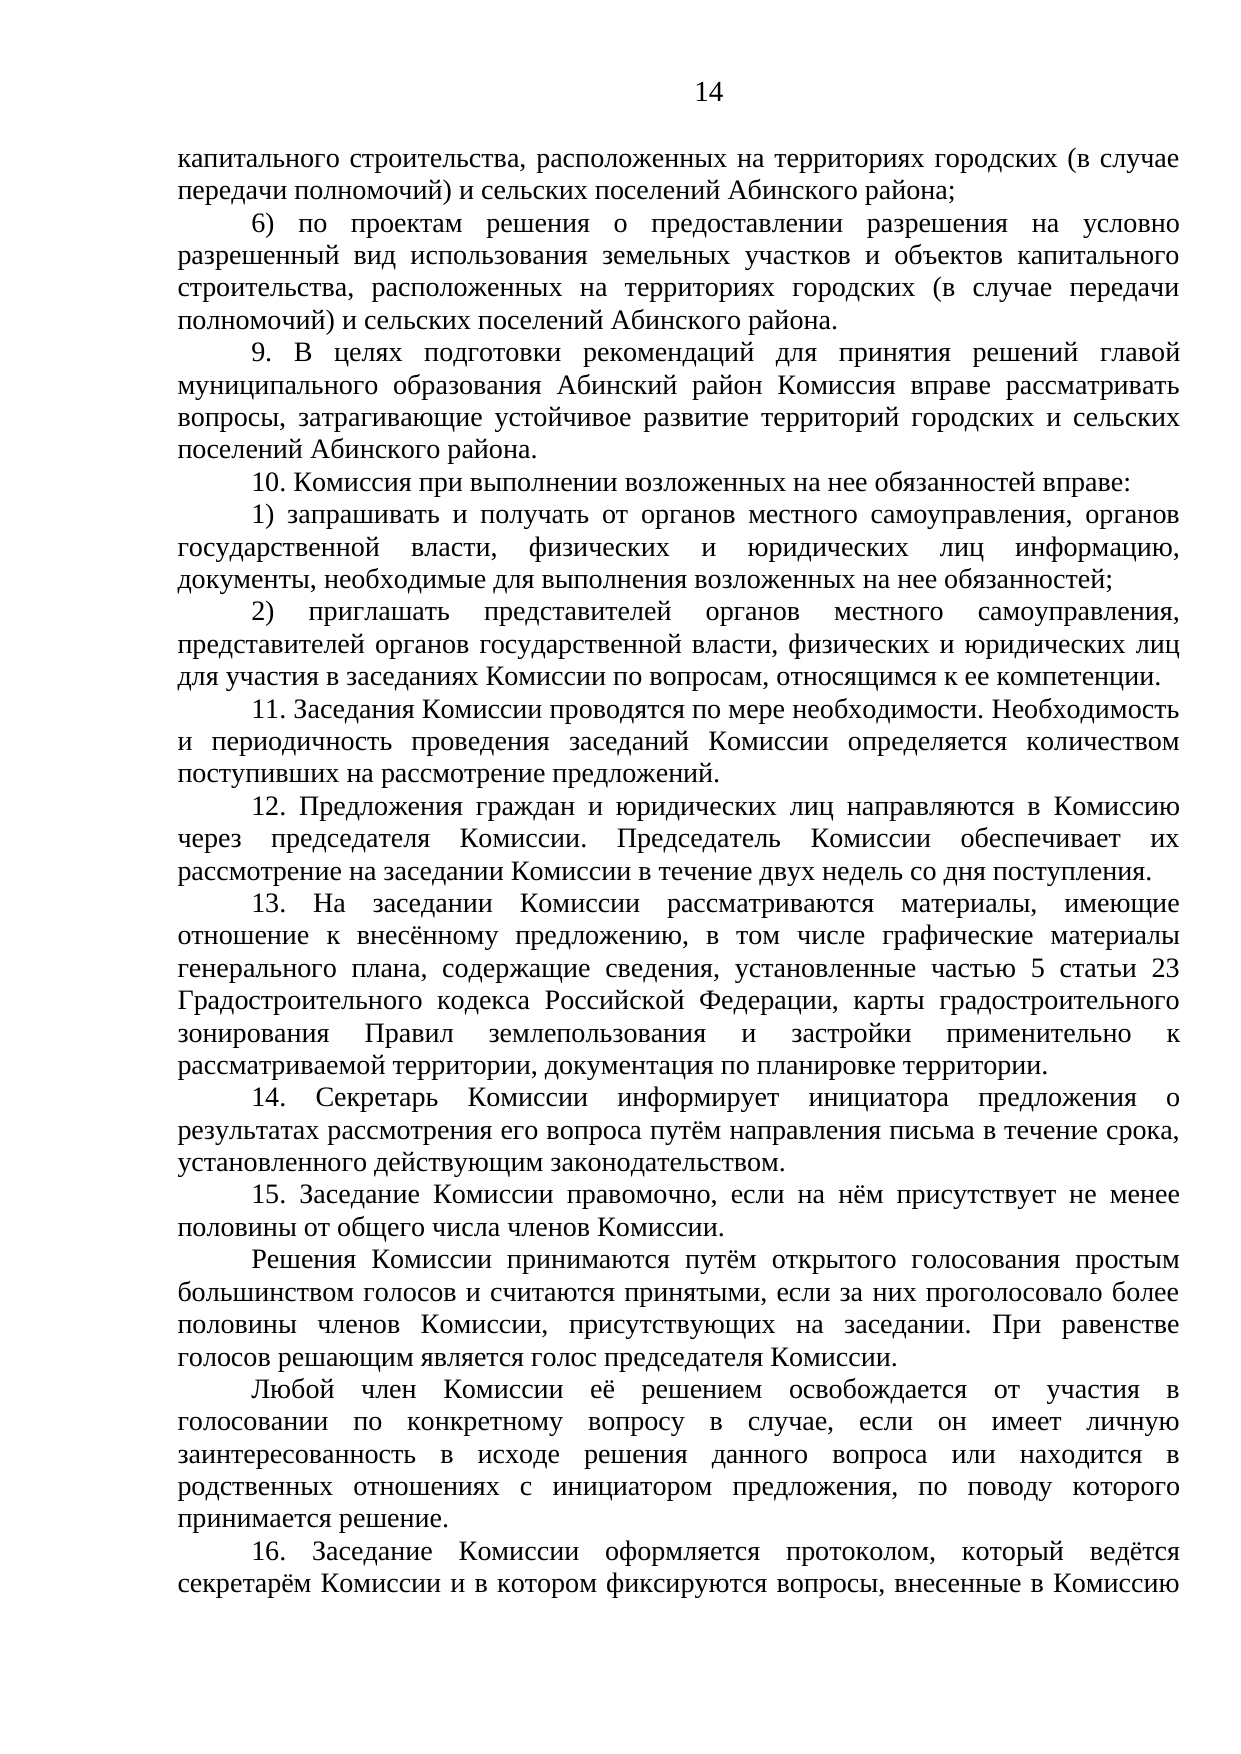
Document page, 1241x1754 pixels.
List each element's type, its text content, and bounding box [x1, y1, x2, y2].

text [177, 1534, 1181, 1599]
text Любой член Комиссии её решением освобождается от участия в голосовании по конкретному вопросу в случае, если он имеет личную заинтересованность в исходе решения данного вопроса или находится в родственных отношениях с инициатором предложения, по поводу которого принимается решение. [177, 1372, 1181, 1534]
text 12. Предложения граждан и юридических лиц направляются в Комиссию через председателя Комиссии. Председатель Комиссии обеспечивает их рассмотрение на заседании Комиссии в течение двух недель со дня поступления. [177, 789, 1181, 886]
text 11. Заседания Комиссии проводятся по мере необходимости. Необходимость и периодичность проведения заседаний Комиссии определяется количеством поступивших на рассмотрение предложений. [177, 692, 1181, 789]
text 2) приглашать представителей органов местного самоуправления, представителей органов государственной власти, физических и юридических лиц для участия в заседаниях Комиссии по вопросам, относящимся к ее компетенции. [177, 594, 1181, 692]
text 13. На заседании Комиссии рассматриваются материалы, имеющие отношение к внесённому предложению, в том числе графические материалы генерального плана, содержащие сведения, установленные частью 5 статьи 23 Градостроительного кодекса Российской Федерации, карты градостроительного зонирования Правил землепользования и застройки применительно к рассматриваемой территории, документация по планировке территории. [177, 886, 1181, 1080]
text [177, 141, 1181, 206]
text 10. Комиссия при выполнении возложенных на нее обязанностей вправе: [177, 465, 1181, 497]
text 15. Заседание Комиссии правомочно, если на нём присутствует не менее половины от общего числа членов Комиссии. [177, 1178, 1181, 1242]
text 14. Секретарь Комиссии информирует инициатора предложения о результатах рассмотрения его вопроса путём направления письма в течение срока, установленного действующим законодательством. [177, 1080, 1181, 1178]
text Решения Комиссии принимаются путём открытого голосования простым большинством голосов и считаются принятыми, если за них проголосовало более половины членов Комиссии, присутствующих на заседании. При равенстве голосов решающим является голос председателя Комиссии. [177, 1242, 1181, 1372]
text 6) по проектам решения о предоставлении разрешения на условно разрешенный вид использования земельных участков и объектов капитального строительства, расположенных на территориях городских (в случае передачи полномочий) и сельских поселений Абинского района. [177, 206, 1181, 335]
text 9. В целях подготовки рекомендаций для принятия решений главой муниципального образования Абинский район Комиссия вправе рассматривать вопросы, затрагивающие устойчивое развитие территорий городских и сельских поселений Абинского района. [177, 335, 1181, 465]
text 1) запрашивать и получать от органов местного самоуправления, органов государственной власти, физических и юридических лиц информацию, документы, необходимые для выполнения возложенных на нее обязанностей; [177, 497, 1181, 594]
